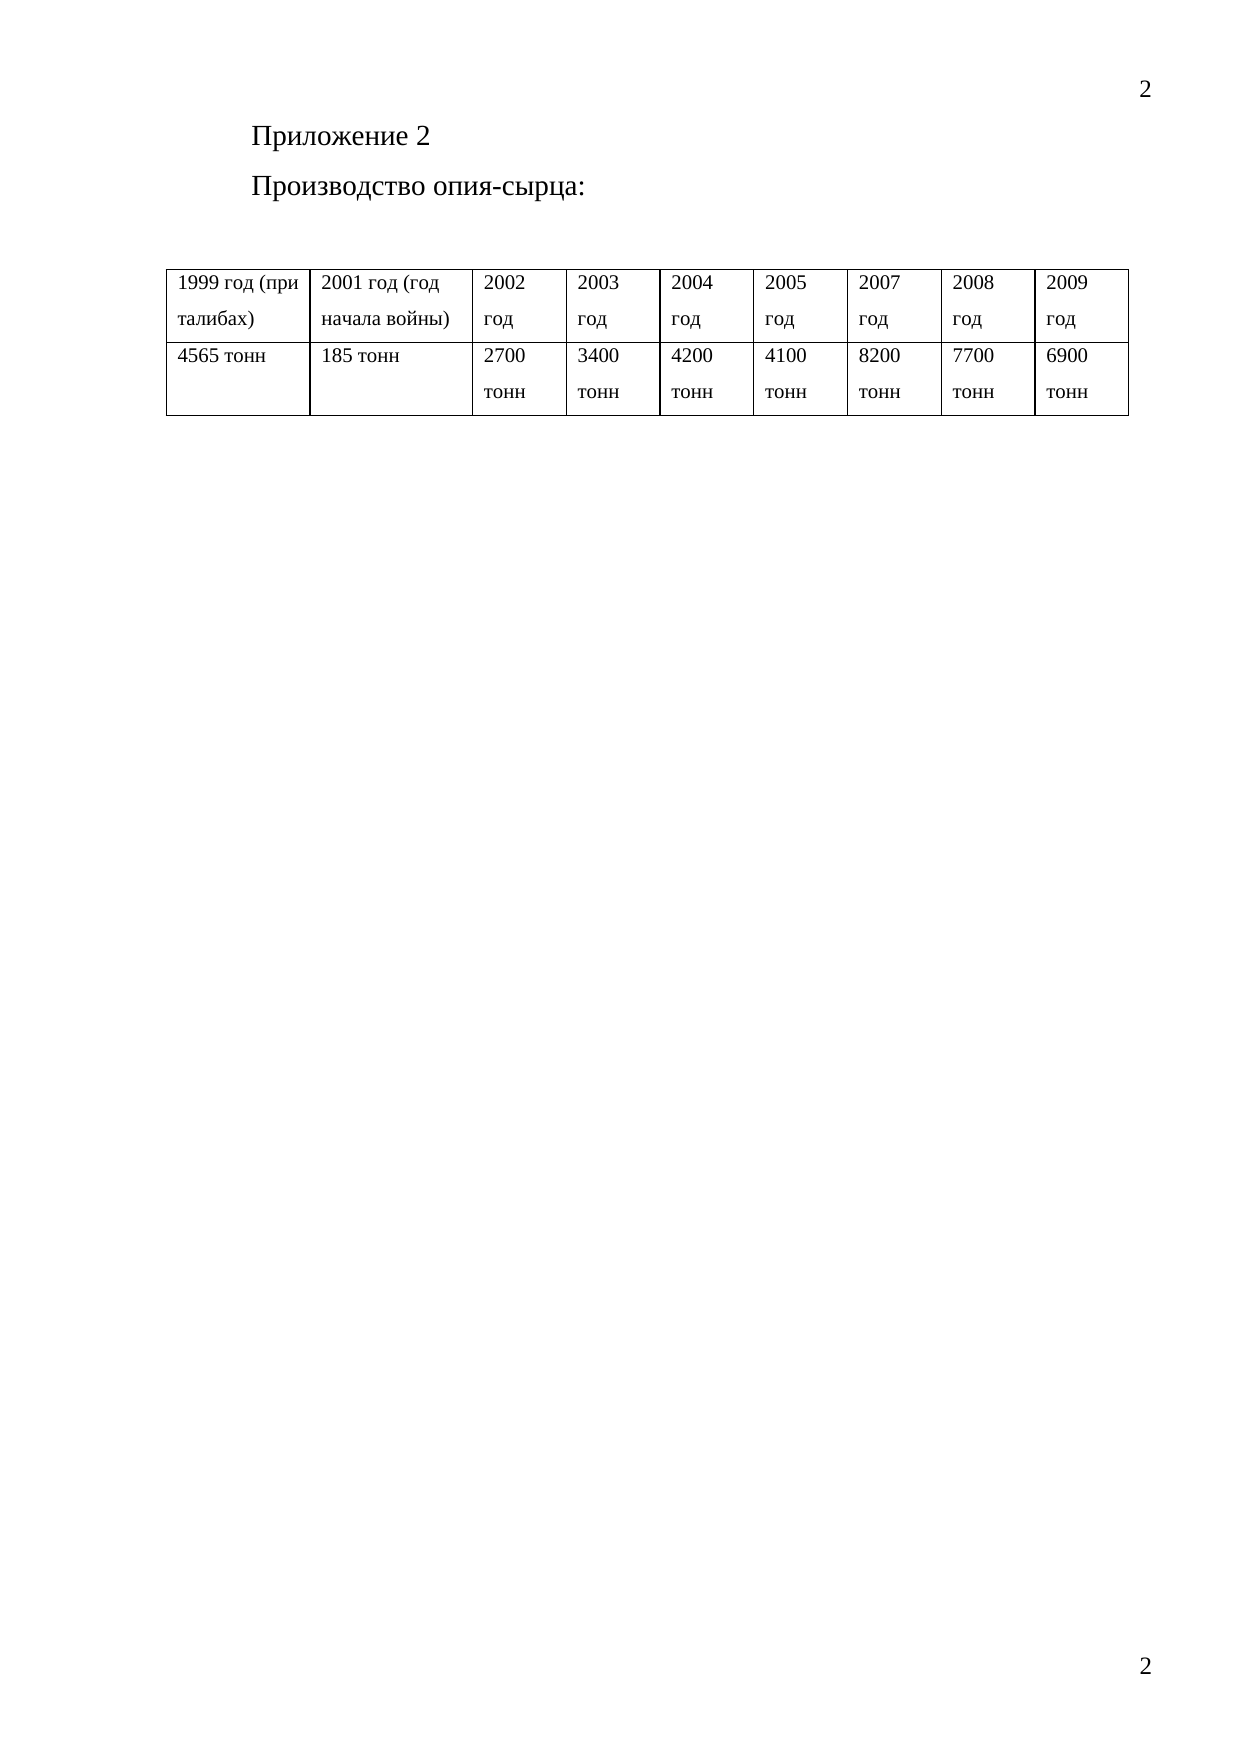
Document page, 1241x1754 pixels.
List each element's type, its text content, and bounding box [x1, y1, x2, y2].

table_header 2007 год [848, 270, 941, 342]
table_header 2001 год (год начала войны) [311, 270, 472, 342]
table_cell 3400 тонн [567, 343, 659, 415]
table_header 2009 год [1036, 270, 1128, 342]
table_cell 7700 тонн [942, 343, 1034, 415]
text Производство опия-сырца: [177, 168, 1152, 202]
table_header 2004 год [661, 270, 753, 342]
table_header 2002 год [473, 270, 566, 342]
text Приложение 2 [177, 118, 1152, 152]
table_cell 6900 тонн [1036, 343, 1128, 415]
table_header 2003 год [567, 270, 659, 342]
table_cell 4565 тонн [167, 343, 309, 415]
table_header 2005 год [754, 270, 847, 342]
table_cell 2700 тонн [473, 343, 566, 415]
table_cell 4100 тонн [754, 343, 847, 415]
table_header 2008 год [942, 270, 1034, 342]
table_cell 185 тонн [311, 343, 472, 415]
table_cell 8200 тонн [848, 343, 941, 415]
table_header 1999 год (при талибах) [167, 270, 309, 342]
table_cell 4200 тонн [661, 343, 753, 415]
